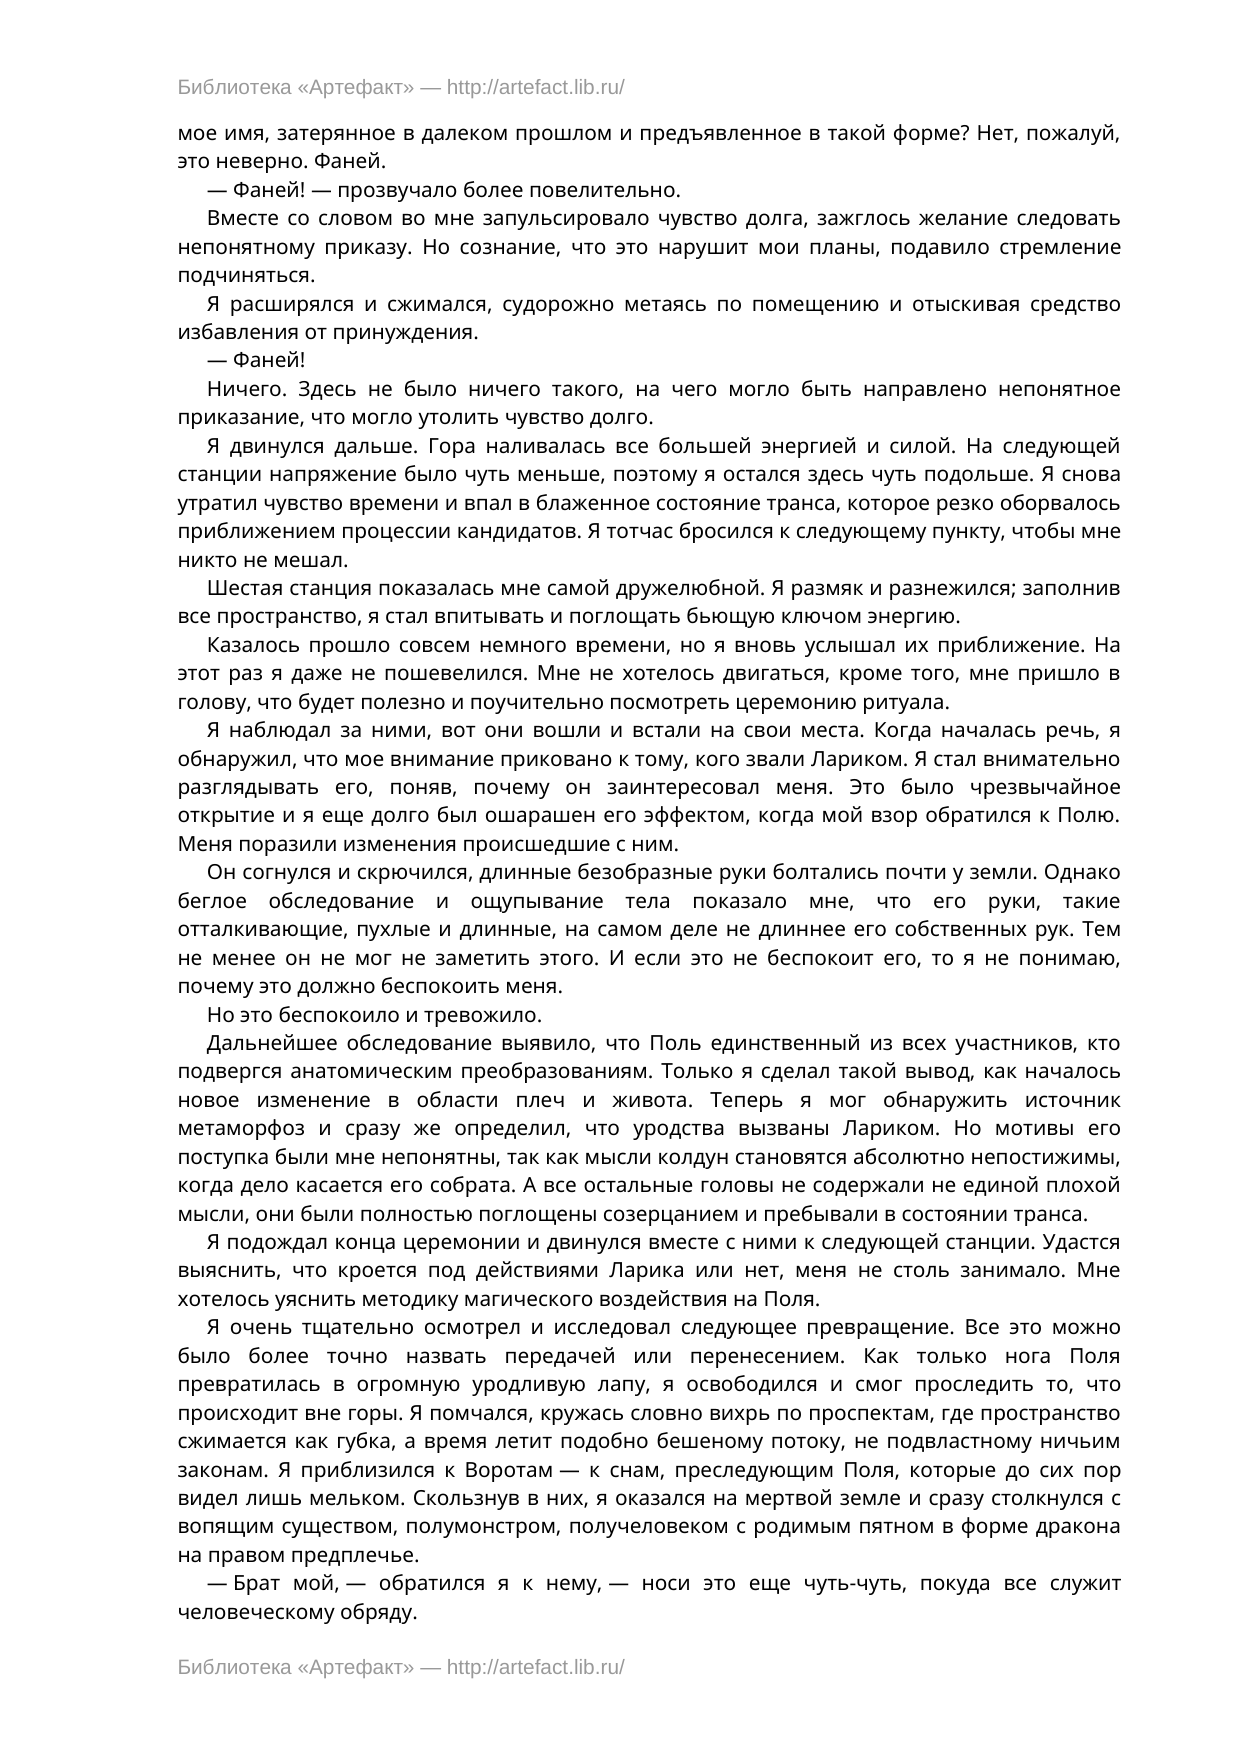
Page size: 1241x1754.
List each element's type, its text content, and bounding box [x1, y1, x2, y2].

text — Фаней! — прозвучало более повелительно. [177, 175, 1122, 203]
text Дальнейшее обследование выявило, что Поль единственный из всех участников, кто подвергся анатомическим преобразованиям. Только я сделал такой вывод, как началось новое изменение в области плеч и живота. Теперь я мог обнаружить источник метаморфоз и сразу же определил, что уродства вызваны Лариком. Но мотивы его поступка были мне непонятны, так как мысли колдун становятся абсолютно непостижимы, когда дело касается его собрата. А все остальные головы не содержали не единой плохой мысли, они были полностью поглощены созерцанием и пребывали в состоянии транса. [177, 1028, 1122, 1227]
text Я двинулся дальше. Гора наливалась все большей энергией и силой. На следующей станции напряжение было чуть меньше, поэтому я остался здесь чуть подольше. Я снова утратил чувство времени и впал в блаженное состояние транса, которое резко оборвалось приближением процессии кандидатов. Я тотчас бросился к следующему пункту, чтобы мне никто не мешал. [177, 431, 1122, 573]
text Ничего. Здесь не было ничего такого, на чего могло быть направлено непонятное приказание, что могло утолить чувство долго. [177, 374, 1122, 431]
text Я расширялся и сжимался, судорожно метаясь по помещению и отыскивая средство избавления от принуждения. [177, 289, 1122, 346]
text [177, 118, 1122, 175]
text Я наблюдал за ними, вот они вошли и встали на свои места. Когда началась речь, я обнаружил, что мое внимание приковано к тому, кого звали Лариком. Я стал внимательно разглядывать его, поняв, почему он заинтересовал меня. Это было чрезвычайное открытие и я еще долго был ошарашен его эффектом, когда мой взор обратился к Полю. Меня поразили изменения происшедшие с ним. [177, 715, 1122, 857]
text — Фаней! [177, 346, 1122, 374]
text Казалось прошло совсем немного времени, но я вновь услышал их приближение. На этот раз я даже не пошевелился. Мне не хотелось двигаться, кроме того, мне пришло в голову, что будет полезно и поучительно посмотреть церемонию ритуала. [177, 630, 1122, 715]
text Шестая станция показалась мне самой дружелюбной. Я размяк и разнежился; заполнив все пространство, я стал впитывать и поглощать бьющую ключом энергию. [177, 573, 1122, 630]
text Я подождал конца церемонии и двинулся вместе с ними к следующей станции. Удастся выяснить, что кроется под действиями Ларика или нет, меня не столь занимало. Мне хотелось уяснить методику магического воздействия на Поля. [177, 1227, 1122, 1312]
text — Брат мой, — обратился я к нему, — носи это еще чуть-чуть, покуда все служит человеческому обряду. [177, 1568, 1122, 1625]
text Но это беспокоило и тревожило. [177, 1000, 1122, 1028]
text Я очень тщательно осмотрел и исследовал следующее превращение. Все это можно было более точно назвать передачей или перенесением. Как только нога Поля превратилась в огромную уродливую лапу, я освободился и смог проследить то, что происходит вне горы. Я помчался, кружась словно вихрь по проспектам, где пространство сжимается как губка, а время летит подобно бешеному потоку, не подвластному ничьим законам. Я приблизился к Воротам — к снам, преследующим Поля, которые до сих пор видел лишь мельком. Скользнув в них, я оказался на мертвой земле и сразу столкнулся с вопящим существом, полумонстром, получеловеком с родимым пятном в форме дракона на правом предплечье. [177, 1312, 1122, 1568]
text Он согнулся и скрючился, длинные безобразные руки болтались почти у земли. Однако беглое обследование и ощупывание тела показало мне, что его руки, такие отталкивающие, пухлые и длинные, на самом деле не длиннее его собственных рук. Тем не менее он не мог не заметить этого. И если это не беспокоит его, то я не понимаю, почему это должно беспокоить меня. [177, 857, 1122, 1000]
text Вместе со словом во мне запульсировало чувство долга, зажглось желание следовать непонятному приказу. Но сознание, что это нарушит мои планы, подавило стремление подчиняться. [177, 203, 1122, 289]
